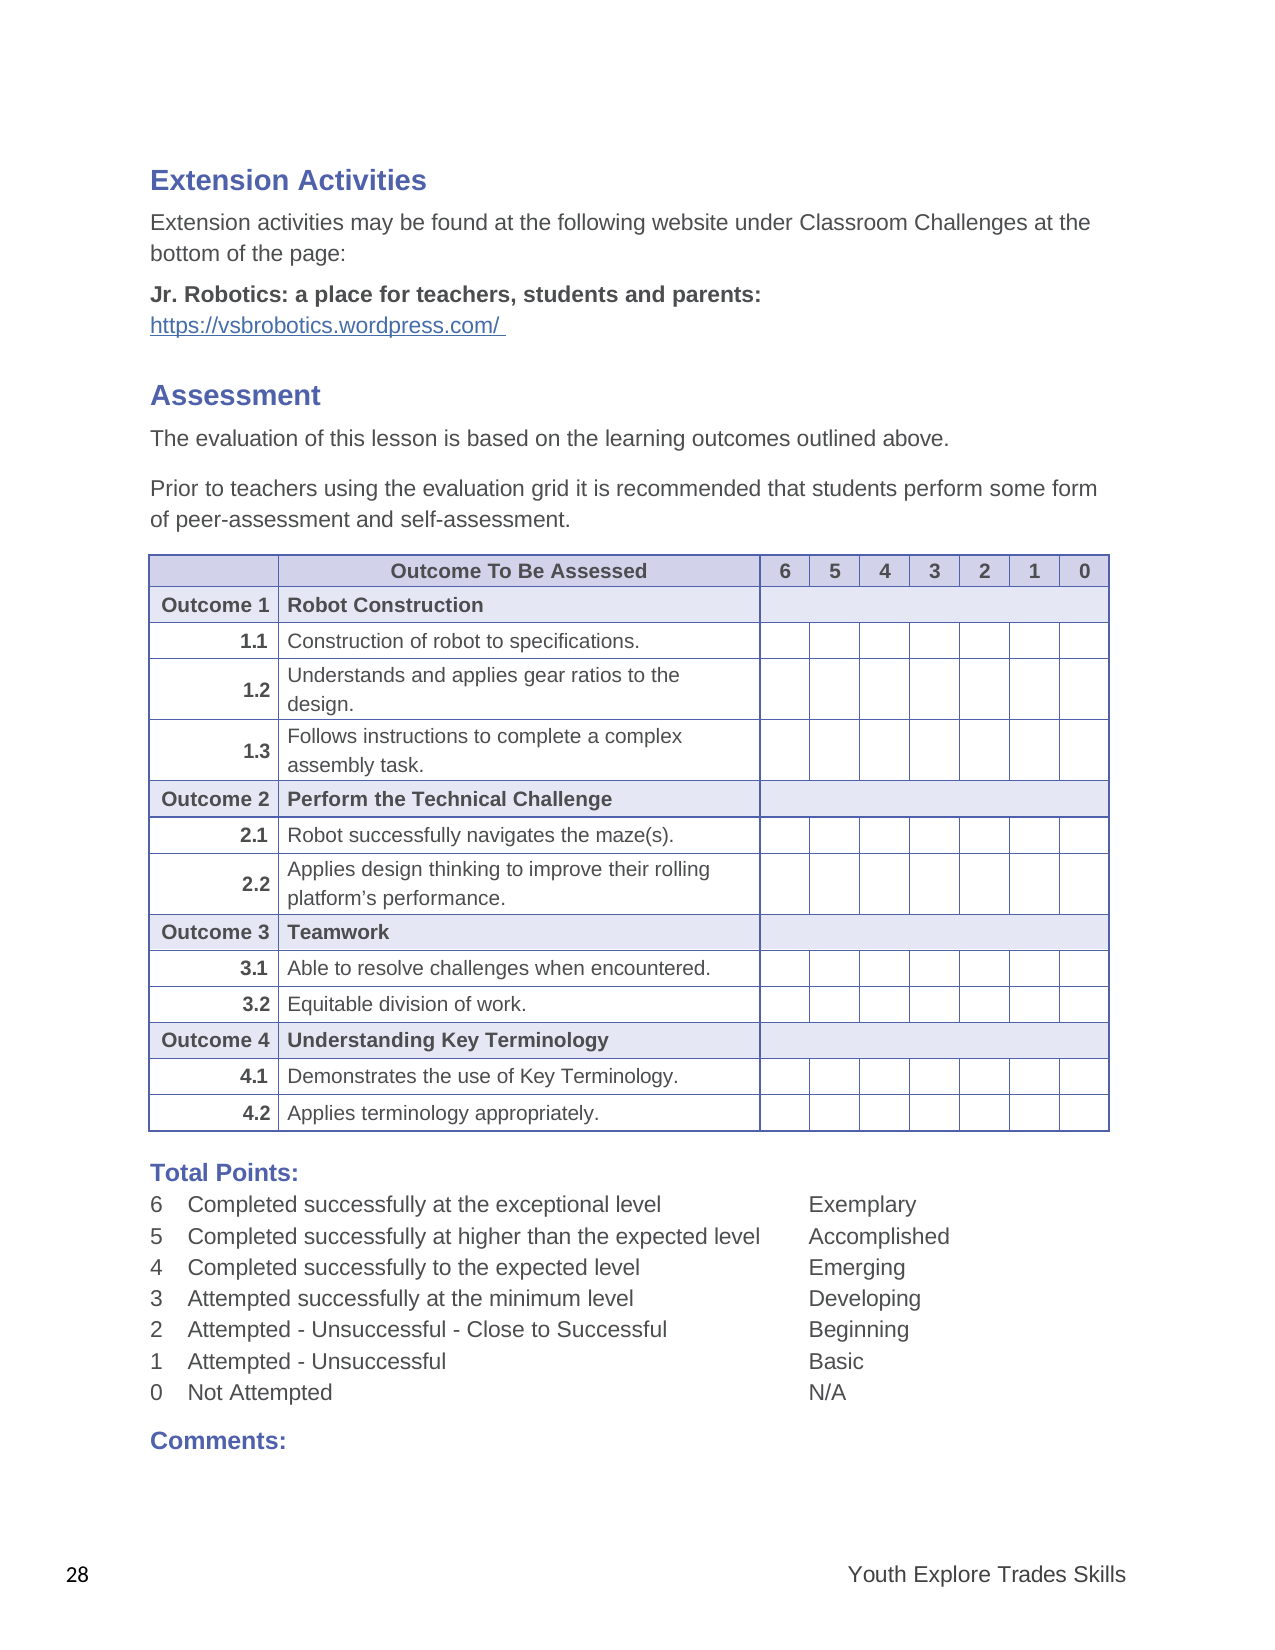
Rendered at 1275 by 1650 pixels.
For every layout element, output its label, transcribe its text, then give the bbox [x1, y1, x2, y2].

table_cell [761, 1095, 809, 1130]
table_cell Attempted - Unsuccessful [175, 1346, 786, 1378]
table_cell 4.2 [150, 1095, 278, 1130]
table_cell [960, 854, 1009, 913]
table_cell Understands and applies gear ratios to the design. [279, 659, 759, 719]
table_cell [1060, 623, 1108, 658]
table_cell Understanding Key Terminology [279, 1023, 759, 1058]
table_header 4 [860, 556, 909, 586]
table_cell [810, 854, 859, 913]
table_cell [860, 720, 909, 780]
subtitle Jr. Robotics: a place for teachers, students and parents: [150, 281, 1183, 307]
table_header 2 [960, 556, 1009, 586]
table_cell [761, 854, 809, 913]
table_cell [810, 987, 859, 1022]
table_cell 3 [144, 1284, 175, 1315]
table_cell [810, 623, 859, 658]
text The evaluation of this lesson is based on the learning outcomes outlined above. [150, 425, 1183, 451]
table_cell [1060, 1095, 1108, 1130]
table_cell Outcome 2 [150, 781, 278, 816]
table_cell [761, 720, 809, 780]
table_header 6 [761, 556, 809, 586]
table_cell Beginning [786, 1315, 957, 1346]
table_cell Robot successfully navigates the maze(s). [279, 818, 759, 852]
table_header 5 [810, 556, 859, 586]
table_cell [910, 987, 959, 1022]
table_cell [761, 623, 809, 658]
table_cell [910, 818, 959, 852]
table_cell [910, 854, 959, 913]
text https://vsbrobotics.wordpress.com/ [150, 312, 1183, 338]
table_cell [860, 623, 909, 658]
table_header 3 [910, 556, 959, 586]
table_cell Developing [786, 1284, 957, 1315]
table_cell 5 [144, 1221, 175, 1253]
table_cell 3.1 [150, 951, 278, 986]
subtitle Assessment [150, 378, 1183, 412]
table_cell Accomplished [786, 1221, 957, 1253]
table_header 1 [1010, 556, 1059, 586]
table_cell [860, 1095, 909, 1130]
table_header Completed successfully at the exceptional level [175, 1191, 786, 1221]
table_cell [1060, 818, 1108, 852]
table_cell [1060, 1059, 1108, 1094]
table_cell 3.2 [150, 987, 278, 1022]
table_cell [960, 818, 1009, 852]
subtitle Total Points: [150, 1158, 1183, 1187]
table_cell Construction of robot to specifications. [279, 623, 759, 658]
table_cell Able to resolve challenges when encountered. [279, 951, 759, 986]
table_cell [1060, 854, 1108, 913]
table_cell Completed successfully to the expected level [175, 1253, 786, 1284]
table_cell [860, 659, 909, 719]
table_header Exemplary [786, 1191, 957, 1221]
table_cell 1.1 [150, 623, 278, 658]
table_cell Perform the Technical Challenge [279, 781, 759, 816]
table_cell [761, 781, 1108, 816]
table_cell Attempted - Unsuccessful - Close to Successful [175, 1315, 786, 1346]
table_cell [960, 951, 1009, 986]
table_cell [960, 659, 1009, 719]
table_cell [960, 720, 1009, 780]
table_cell [761, 951, 809, 986]
table_cell Applies design thinking to improve their rolling platform’s performance. [279, 854, 759, 913]
table_cell [810, 1059, 859, 1094]
table_cell [960, 1095, 1009, 1130]
table_header 0 [1060, 556, 1108, 586]
table_cell [1010, 623, 1059, 658]
table_cell [1010, 1095, 1059, 1130]
table_cell [1010, 818, 1059, 852]
table_cell [1010, 720, 1059, 780]
table_cell N/A [786, 1378, 957, 1415]
table_cell Outcome 3 [150, 915, 278, 949]
subtitle Extension Activities [150, 162, 1183, 196]
table_cell [1010, 987, 1059, 1022]
table_cell [810, 659, 859, 719]
table_cell [860, 1059, 909, 1094]
table_cell [860, 854, 909, 913]
text Prior to teachers using the evaluation grid it is recommended that students perform some form of peer-assessment and self-assessment. [150, 475, 1102, 532]
table_cell Emerging [786, 1253, 957, 1284]
table_cell [761, 915, 1108, 949]
table_cell [810, 720, 859, 780]
table_cell [1010, 1059, 1059, 1094]
table_cell [1010, 951, 1059, 986]
table_cell [810, 951, 859, 986]
table_cell [910, 1059, 959, 1094]
table_cell 4.1 [150, 1059, 278, 1094]
table_cell Follows instructions to complete a complex assembly task. [279, 720, 759, 780]
table_cell 4 [144, 1253, 175, 1284]
table_cell [860, 818, 909, 852]
table_cell [761, 1059, 809, 1094]
table_cell [1010, 659, 1059, 719]
table_cell [761, 659, 809, 719]
table_cell [860, 987, 909, 1022]
table_cell [1060, 659, 1108, 719]
table_cell [761, 987, 809, 1022]
table_cell [910, 1095, 959, 1130]
table_cell Not Attempted [175, 1378, 786, 1415]
table_cell Equitable division of work. [279, 987, 759, 1022]
table_header 6 [144, 1191, 175, 1221]
table_cell 2.1 [150, 818, 278, 852]
table_cell Completed successfully at higher than the expected level [175, 1221, 786, 1253]
table_cell Applies terminology appropriately. [279, 1095, 759, 1130]
table_cell [910, 951, 959, 986]
table_header [150, 556, 278, 586]
table_cell [1060, 951, 1108, 986]
table_cell [1060, 720, 1108, 780]
table_cell Outcome 4 [150, 1023, 278, 1058]
table_cell [761, 818, 809, 852]
table_header Outcome To Be Assessed [279, 556, 759, 586]
table_cell 1 [144, 1346, 175, 1378]
table_cell Demonstrates the use of Key Terminology. [279, 1059, 759, 1094]
text Comments: [150, 1426, 1183, 1454]
table_cell [810, 1095, 859, 1130]
table_cell Attempted successfully at the minimum level [175, 1284, 786, 1315]
table_cell 2 [144, 1315, 175, 1346]
table_cell Robot Construction [279, 587, 759, 622]
text Extension activities may be found at the following website under Classroom Challenges at the bottom of the page: [150, 209, 1119, 266]
table_cell 1.3 [150, 720, 278, 780]
table_cell [960, 1059, 1009, 1094]
table_cell 1.2 [150, 659, 278, 719]
table_cell Basic [786, 1346, 957, 1378]
table_cell [910, 623, 959, 658]
table_cell [1010, 854, 1059, 913]
table_cell [960, 623, 1009, 658]
table_cell Teamwork [279, 915, 759, 949]
table_cell Outcome 1 [150, 587, 278, 622]
table_cell [810, 818, 859, 852]
table_cell [910, 720, 959, 780]
table_cell [960, 987, 1009, 1022]
table_cell [761, 1023, 1108, 1058]
table_cell [761, 587, 1108, 622]
table_cell 2.2 [150, 854, 278, 913]
table_cell [910, 659, 959, 719]
table_cell [1060, 987, 1108, 1022]
table_cell 0 [144, 1378, 175, 1415]
table_cell [860, 951, 909, 986]
